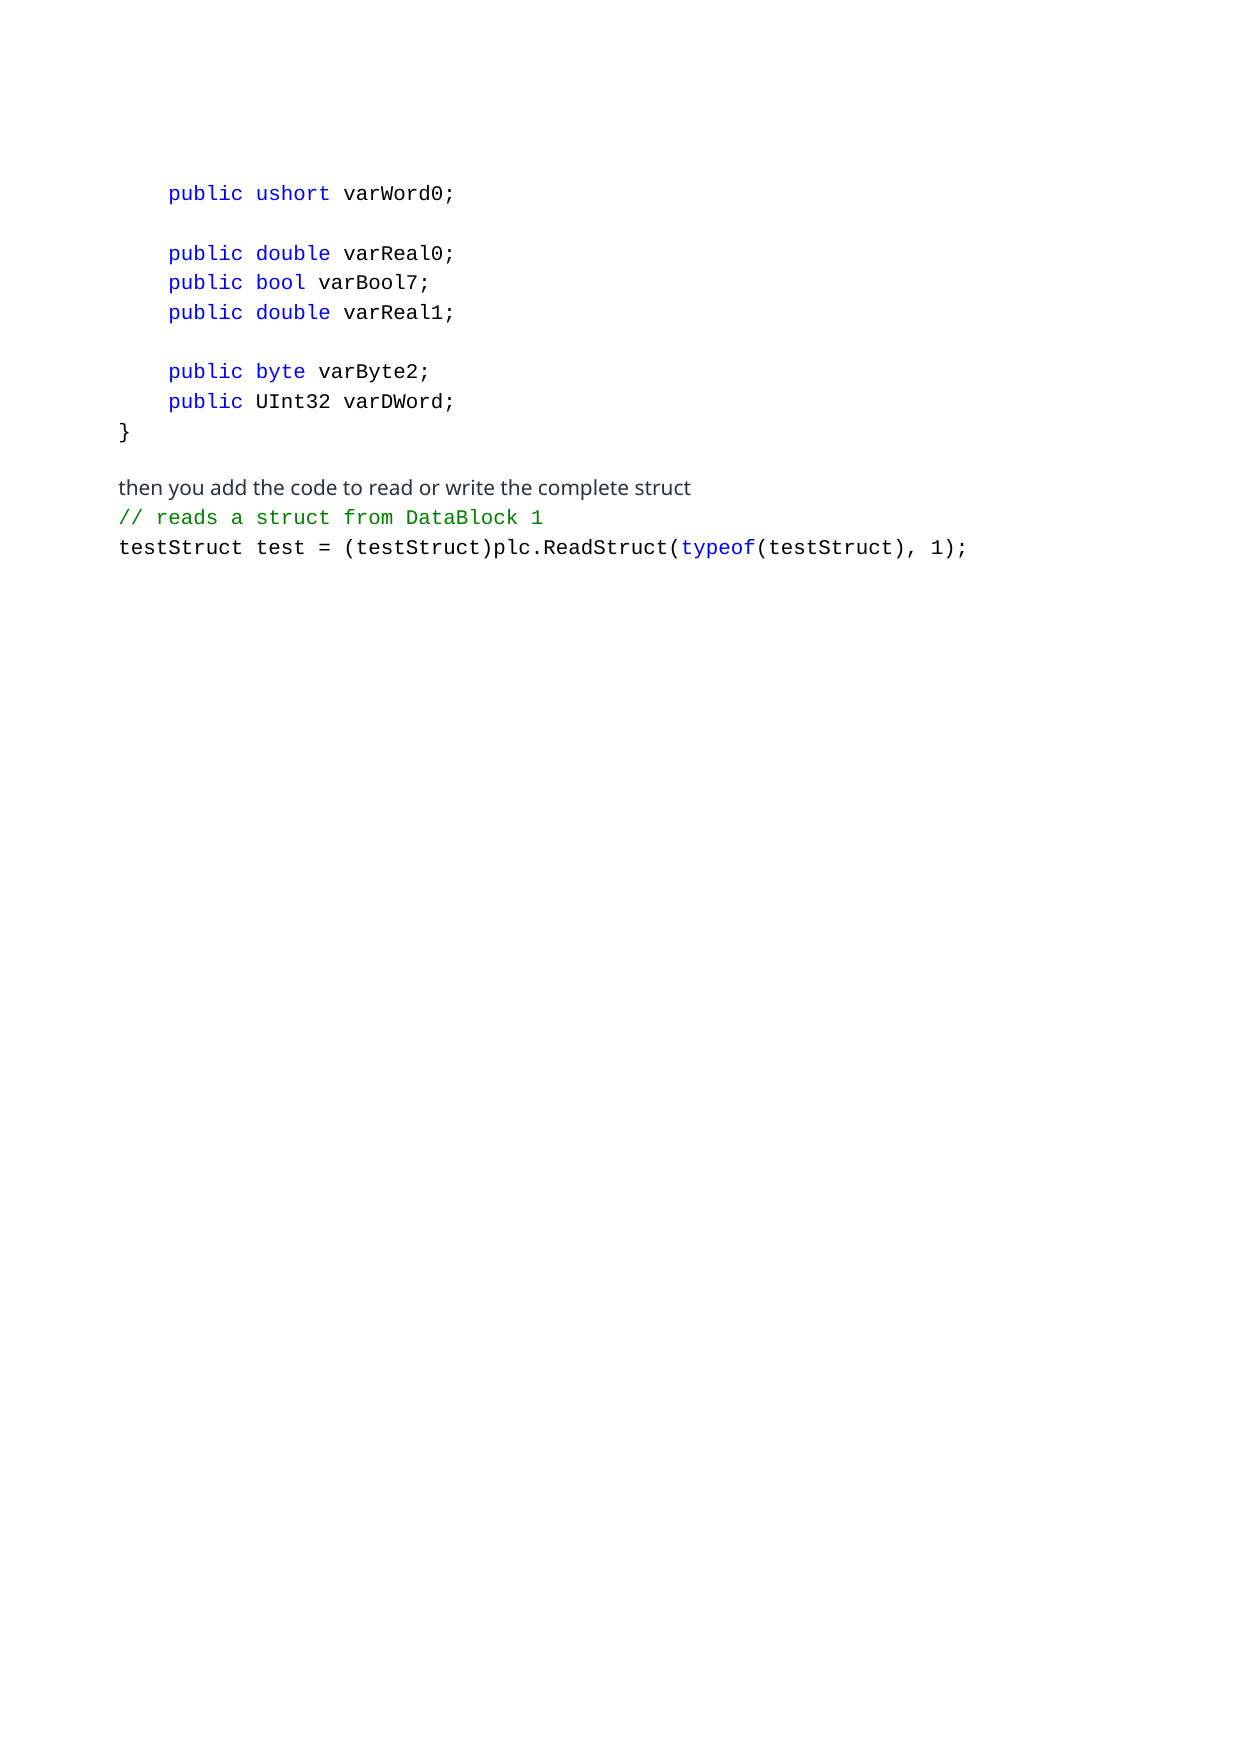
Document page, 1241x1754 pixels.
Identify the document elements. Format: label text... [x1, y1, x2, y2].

text public bool varBool7; [118, 266, 1122, 296]
text public double varReal0; [118, 237, 1122, 266]
text } [118, 415, 1122, 444]
text // reads a struct from DataBlock 1 [118, 501, 1122, 531]
text public ushort varWord0; [118, 177, 1122, 207]
text public UInt32 varDWord; [118, 385, 1122, 415]
text public byte varByte2; [118, 355, 1122, 385]
text then you add the code to read or write the complete struct [118, 444, 1122, 501]
text testStruct test = (testStruct)plc.ReadStruct(typeof(testStruct), 1); [118, 531, 1122, 561]
text public double varReal1; [118, 296, 1122, 326]
